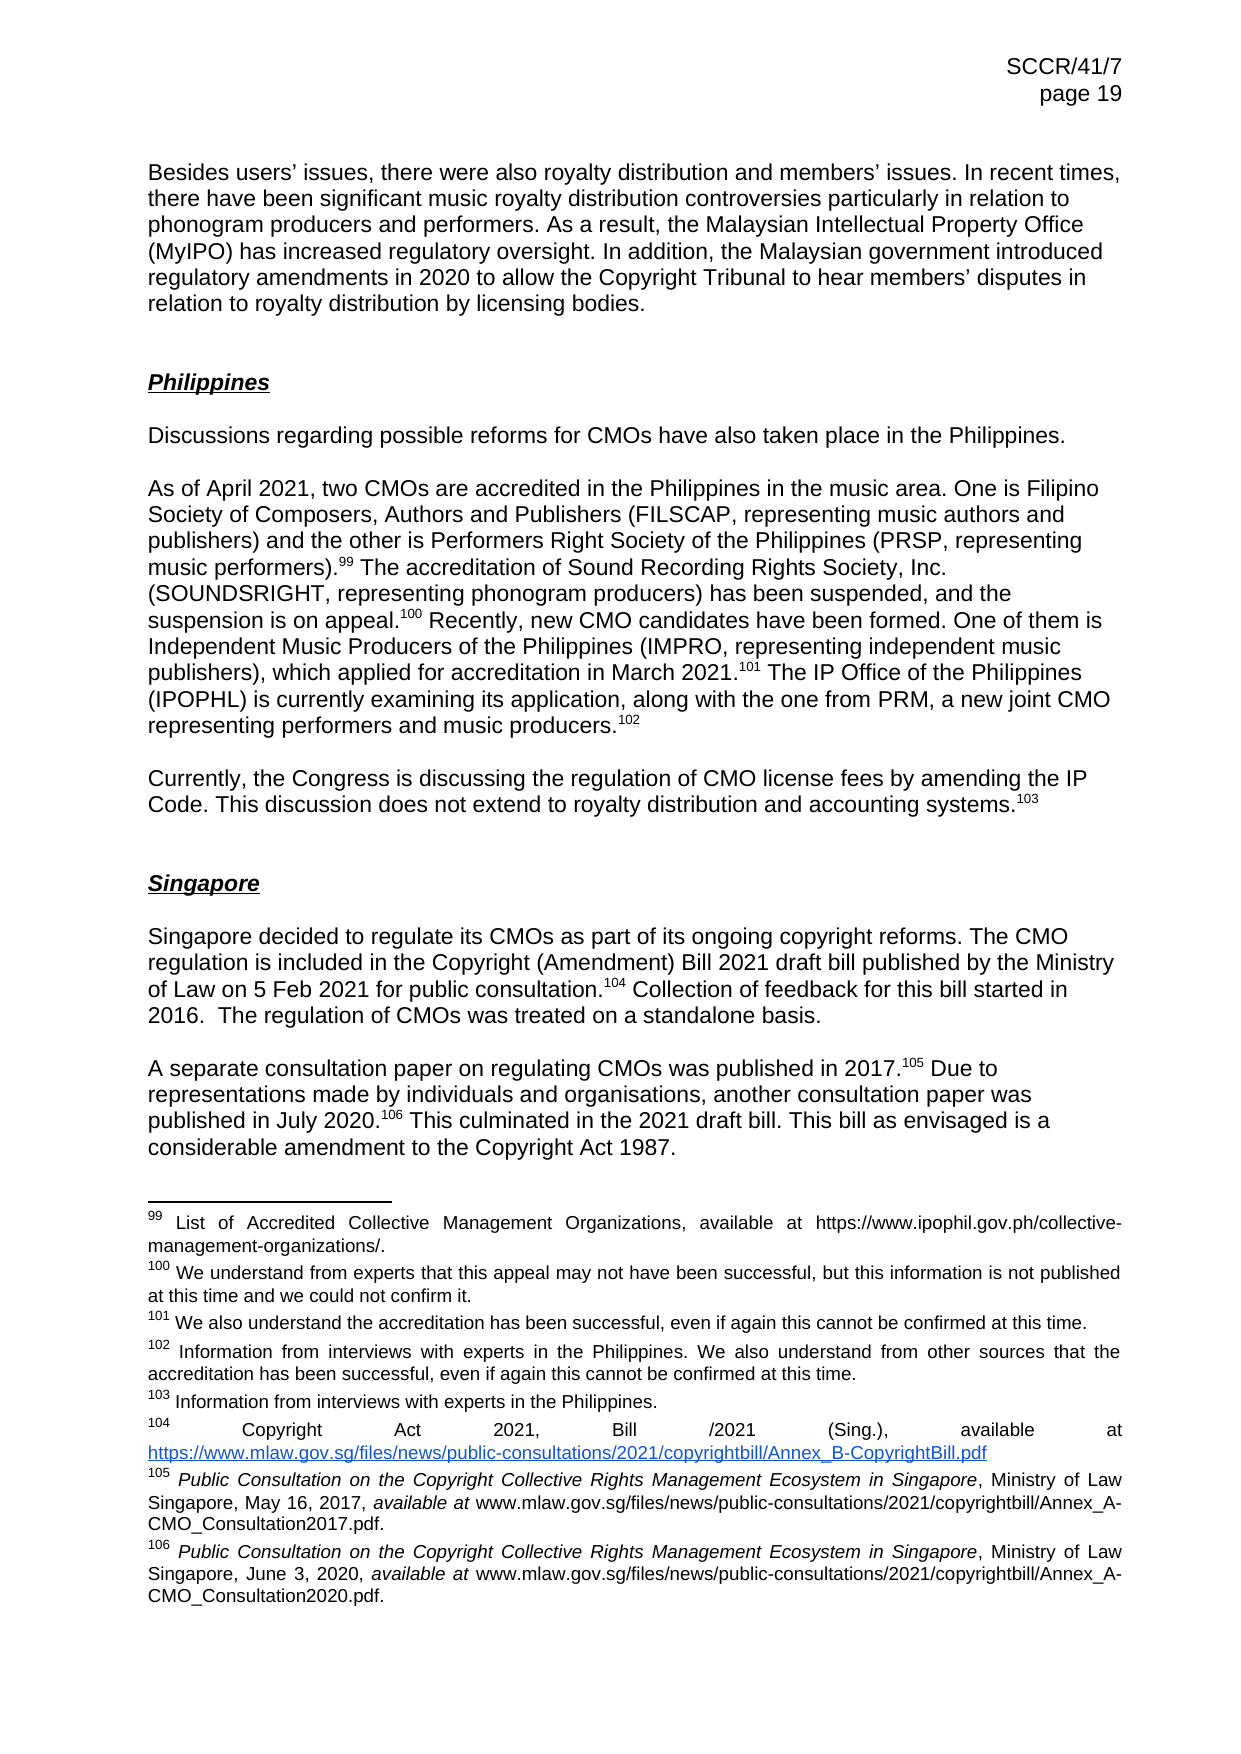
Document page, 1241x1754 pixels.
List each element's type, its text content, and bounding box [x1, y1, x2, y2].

text Singapore decided to regulate its CMOs as part of its ongoing copyright reforms. The CMO regulation is included in the Copyright (Amendment) Bill 2021 draft bill published by the Ministry of Law on 5 Feb 2021 for public consultation. Collection of feedback for this bill started in 2016. The regulation of CMOs was treated on a standalone basis. [148, 923, 1122, 1028]
text Discussions regarding possible reforms for CMOs have also taken place in the Philippines. [148, 422, 1122, 448]
text Besides users’ issues, there were also royalty distribution and members’ issues. In recent times, there have been significant music royalty distribution controversies particularly in relation to phonogram producers and performers. As a result, the Malaysian Intellectual Property Office (MyIPO) has increased regulatory oversight. In addition, the Malaysian government introduced regulatory amendments in 2020 to allow the Copyright Tribunal to hear members’ disputes in relation to royalty distribution by licensing bodies. [148, 158, 1122, 317]
text As of April 2021, two CMOs are accredited in the Philippines in the music area. One is Filipino Society of Composers, Authors and Publishers (FILSCAP, representing music authors and publishers) and the other is Performers Right Society of the Philippines (PRSP, representing music performers). The accreditation of Sound Recording Rights Society, Inc. (SOUNDSRIGHT, representing phonogram producers) has been suspended, and the suspension is on appeal. Recently, new CMO candidates have been formed. One of them is Independent Music Producers of the Philippines (IMPRO, representing independent music publishers), which applied for accreditation in March 2021. The IP Office of the Philippines (IPOPHL) is currently examining its application, along with the one from PRM, a new joint CMO representing performers and music producers. [148, 475, 1122, 738]
text Singapore [148, 870, 1122, 896]
text Currently, the Congress is discussing the regulation of CMO license fees by amending the IP Code. This discussion does not extend to royalty distribution and accounting systems. [148, 765, 1122, 817]
text Philippines [148, 369, 1122, 396]
text A separate consultation paper on regulating CMOs was published in 2017. Due to representations made by individuals and organisations, another consultation paper was published in July 2020. This culminated in the 2021 draft bill. This bill as envisaged is a considerable amendment to the Copyright Act 1987. [148, 1054, 1122, 1160]
